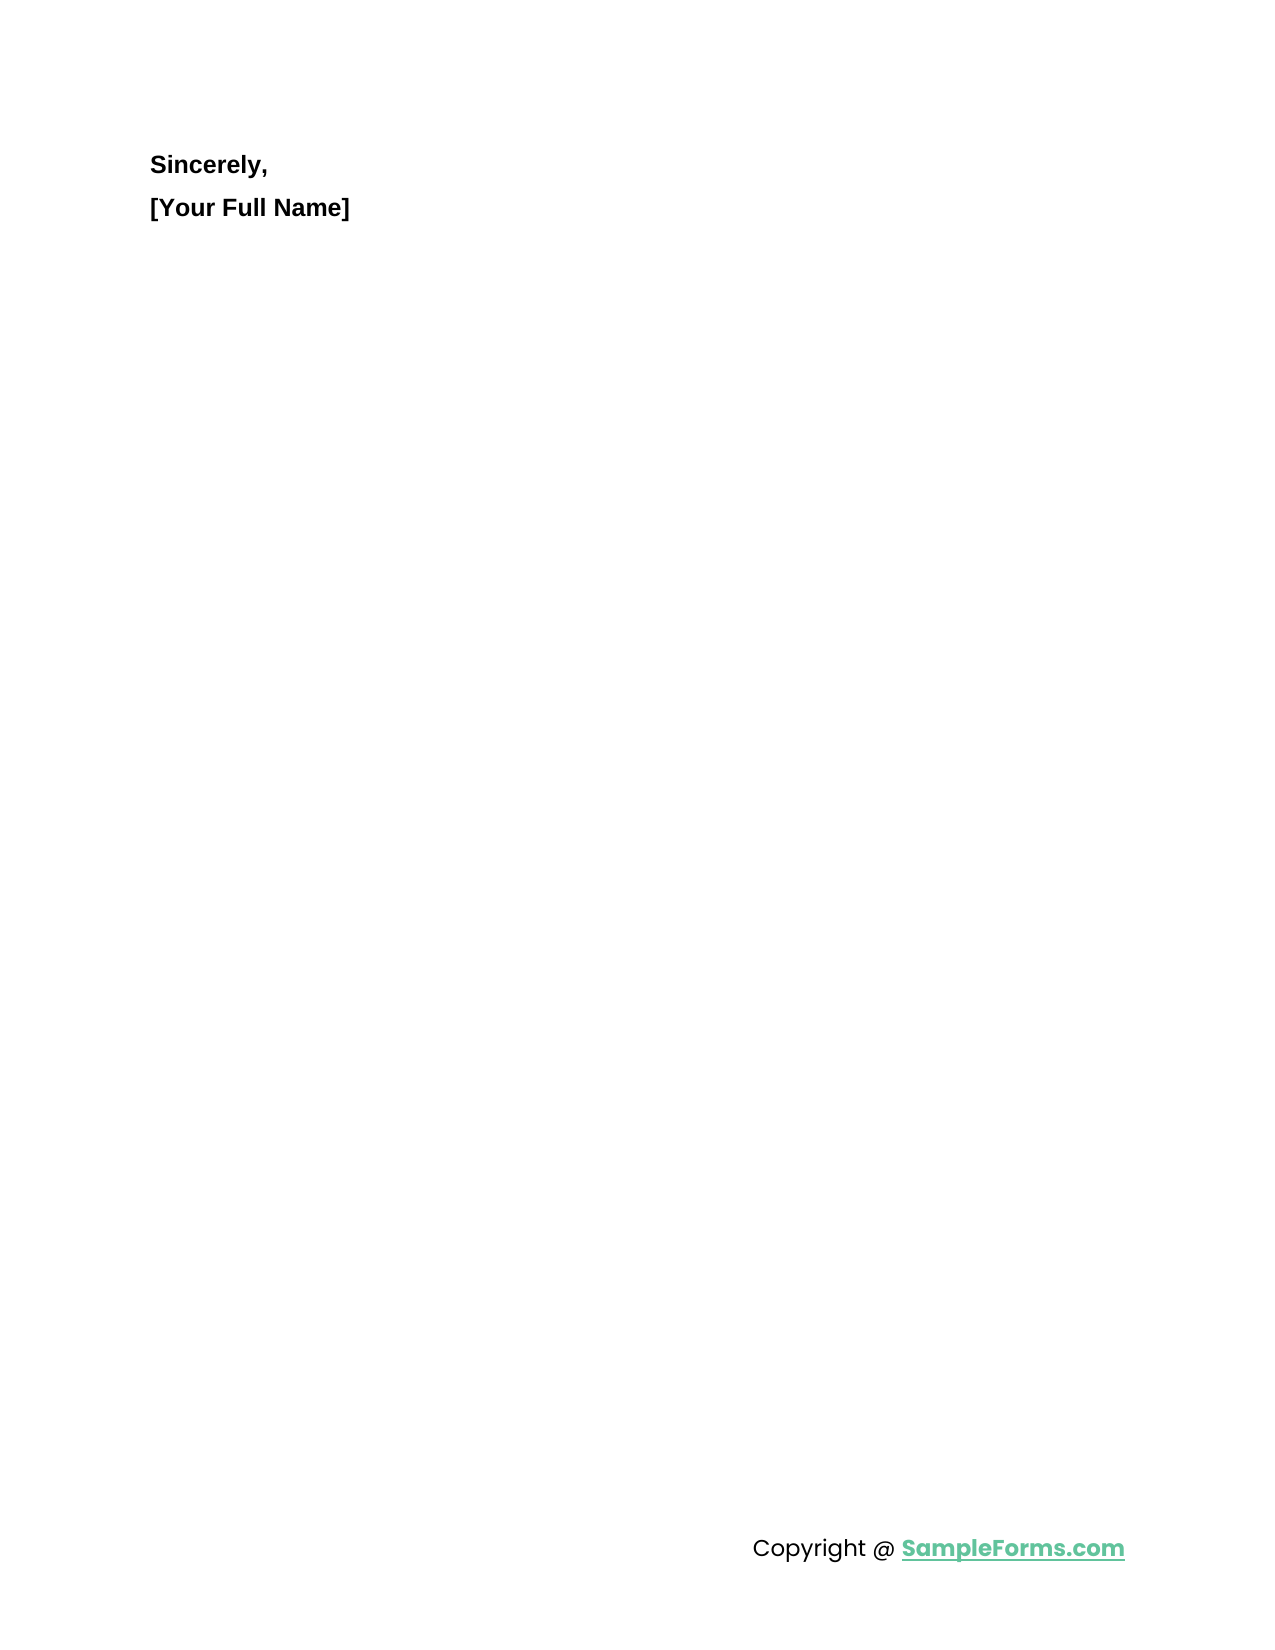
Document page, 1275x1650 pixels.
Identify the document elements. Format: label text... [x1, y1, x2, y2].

text Sincerely, [Your Full Name] [150, 150, 1125, 222]
